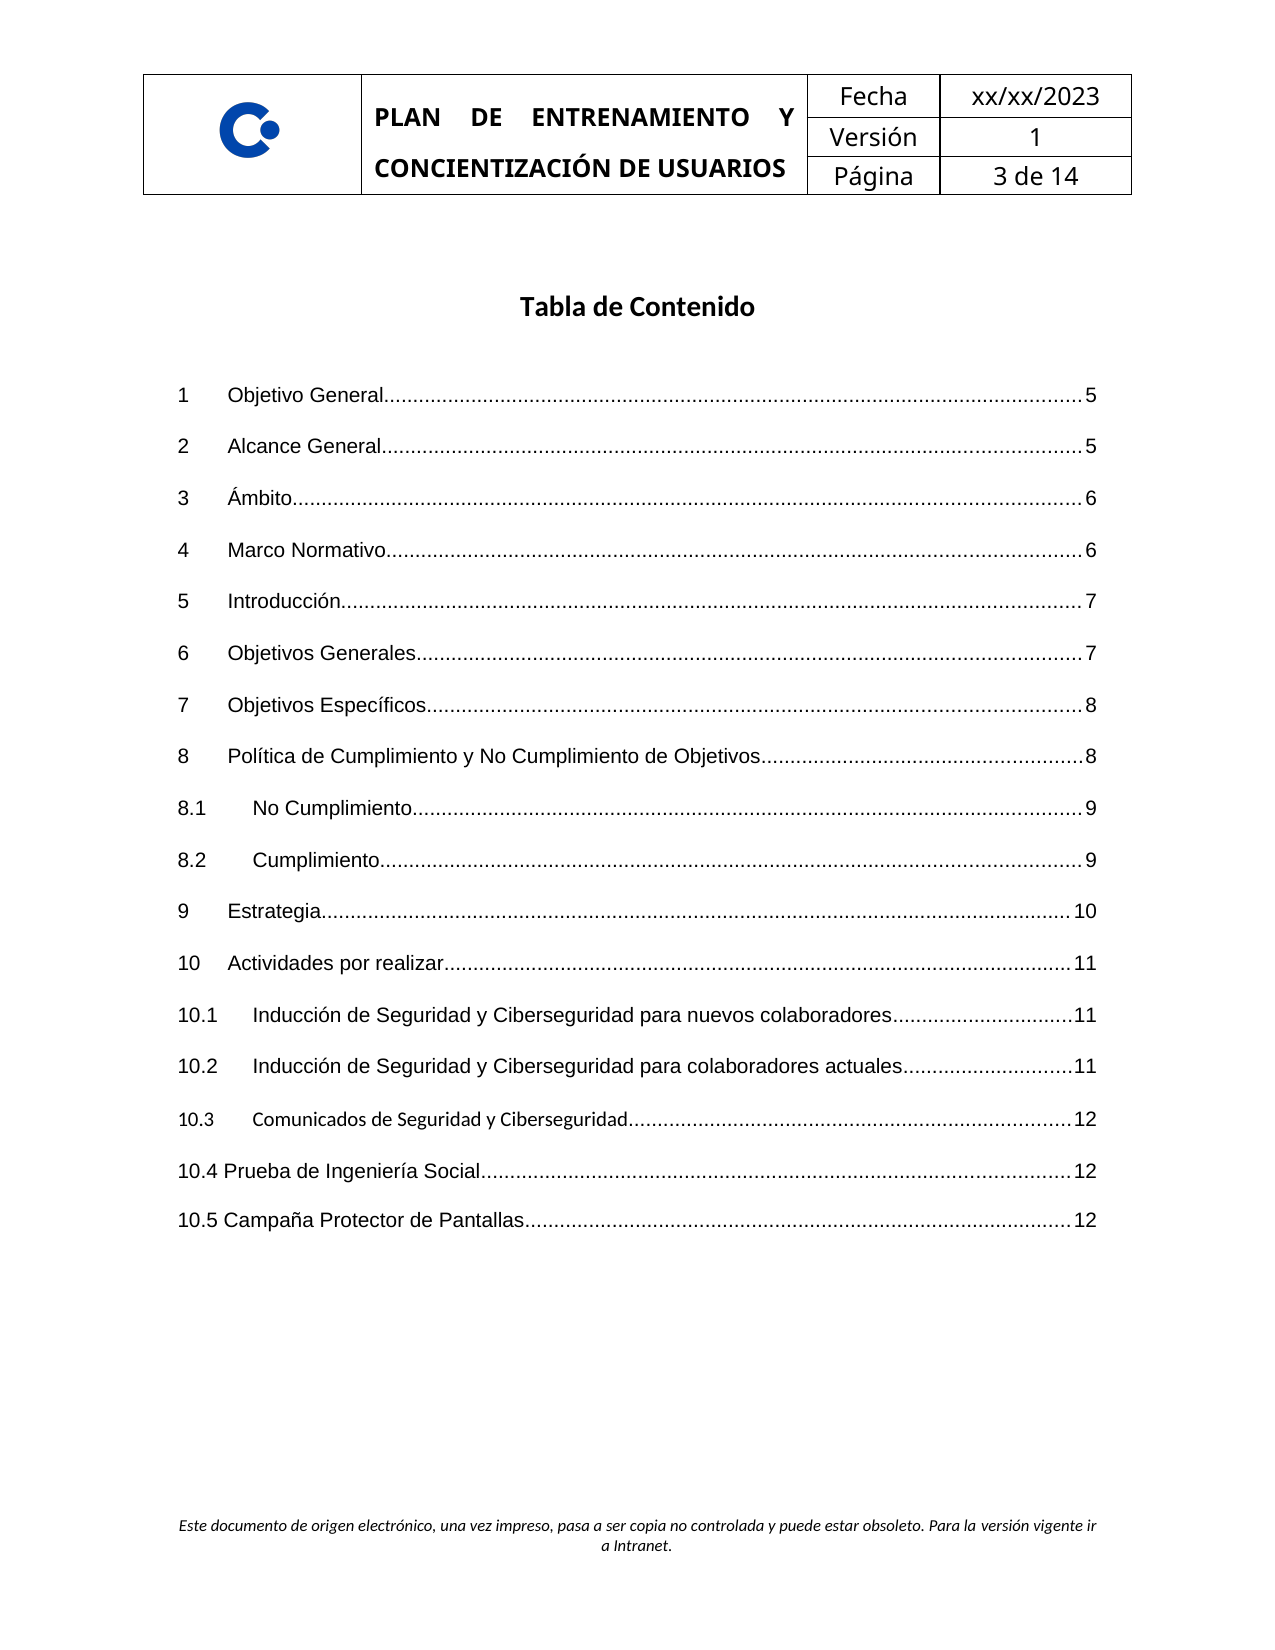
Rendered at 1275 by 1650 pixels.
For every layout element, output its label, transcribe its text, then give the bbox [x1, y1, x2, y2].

text 1 Objetivo General. 5 [177, 383, 1098, 407]
text 10.3 Comunicados de Seguridad y Ciberseguridad 12 [177, 1106, 1098, 1131]
text 4 Marco Normativo. 6 [177, 538, 1098, 562]
picture [211, 92, 288, 168]
text 5 Introducción 7 [177, 589, 1098, 613]
text 10.4 Prueba de Ingeniería Social 12 [177, 1159, 1098, 1183]
text 8.2 Cumplimiento 9 [177, 848, 1098, 872]
text 10.2 Inducción de Seguridad y Ciberseguridad para colaboradores actuales 11 [177, 1054, 1098, 1078]
text 8 Política de Cumplimiento y No Cumplimiento de Objetivos 8 [177, 744, 1098, 768]
text 6 Objetivos Generales 7 [177, 641, 1098, 665]
text 8.1 No Cumplimiento 9 [177, 796, 1098, 820]
text 7 Objetivos Específicos 8 [177, 693, 1098, 717]
text 3 Ámbito. 6 [177, 486, 1098, 510]
text 2 Alcance General. 5 [177, 434, 1098, 458]
text 9 Estrategia 10 [177, 899, 1098, 923]
text Tabla de Contenido [177, 288, 1098, 324]
text 10.1 Inducción de Seguridad y Ciberseguridad para nuevos colaboradores 11 [177, 1003, 1098, 1027]
text 10 Actividades por realizar 11 [177, 951, 1098, 975]
text 10.5 Campaña Protector de Pantallas 12 [177, 1208, 1098, 1232]
